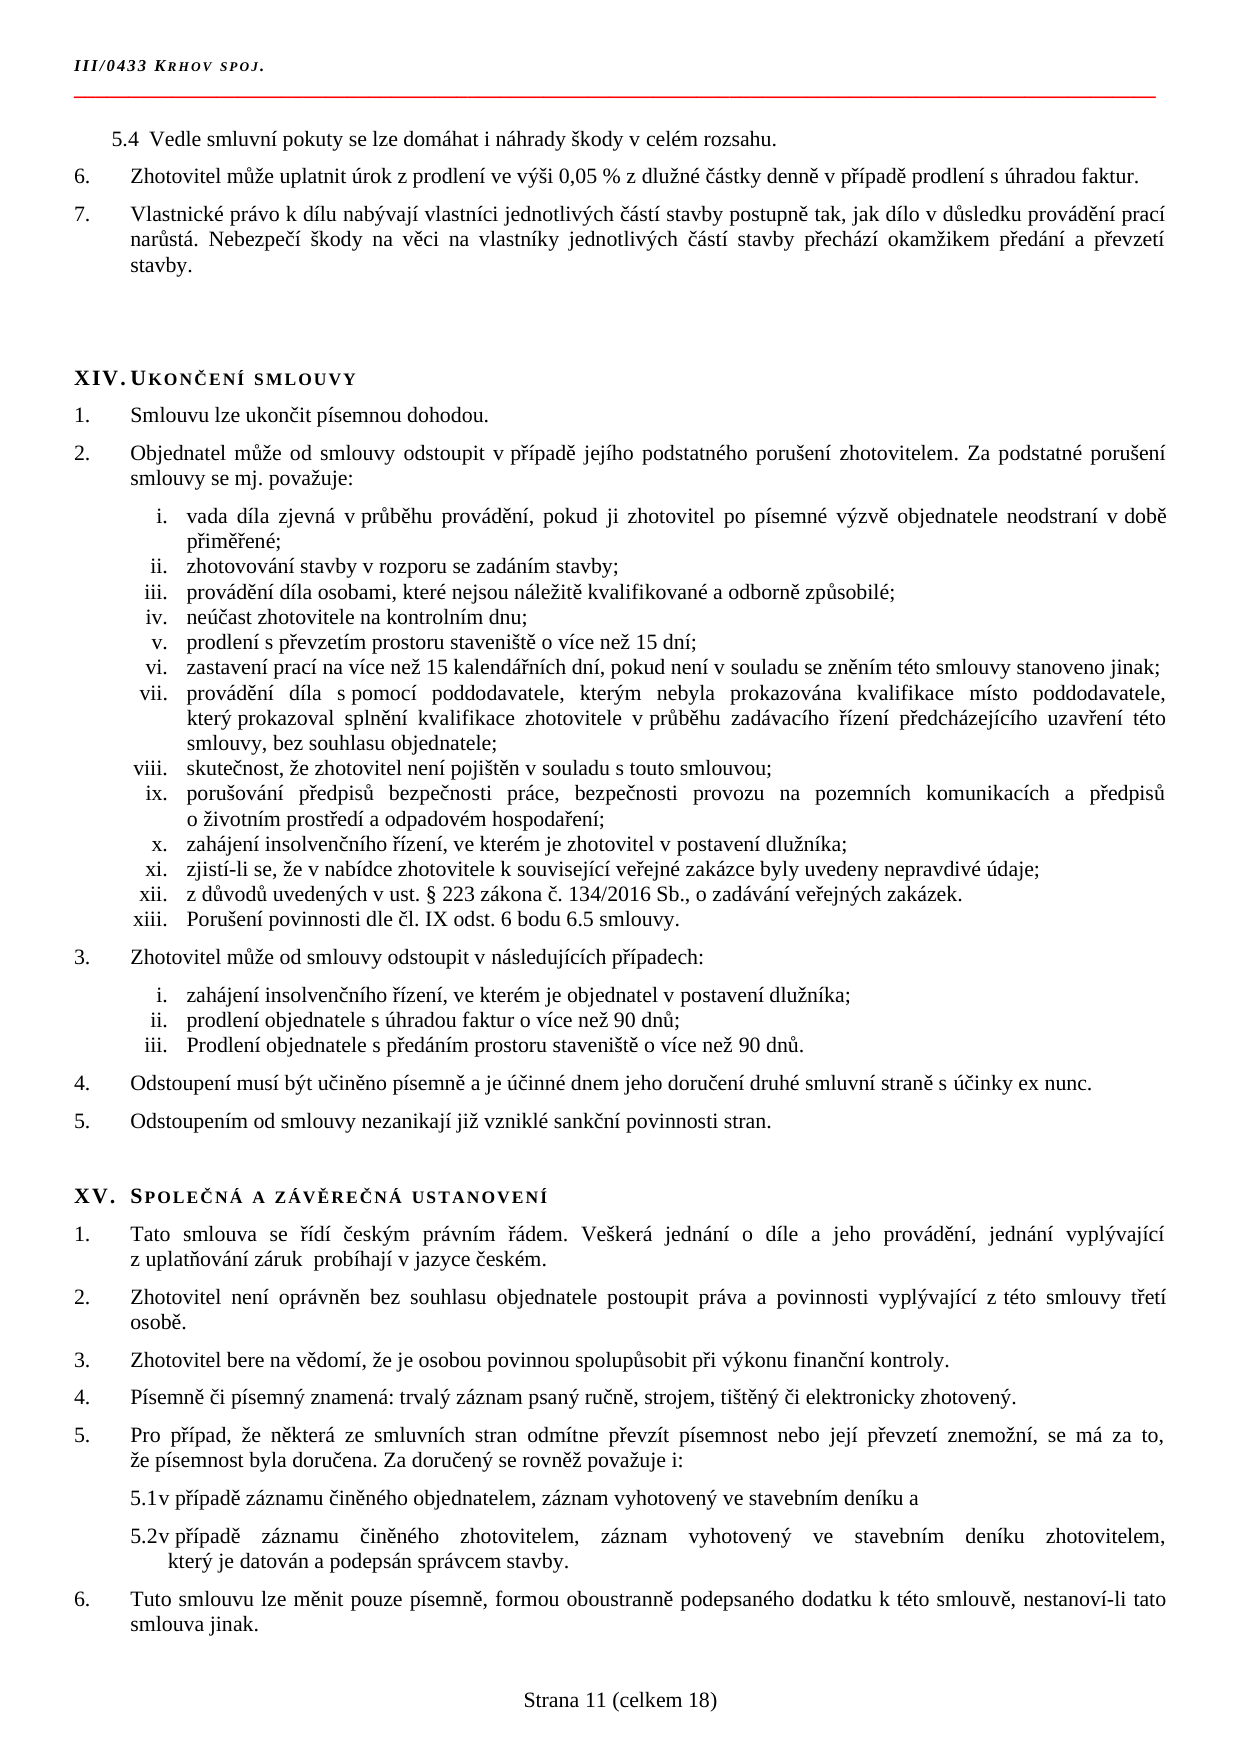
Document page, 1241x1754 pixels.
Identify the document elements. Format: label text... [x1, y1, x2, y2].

list Vedle smluvní pokuty se lze domáhat i náhrady škody v celém rozsahu. [111, 126, 1167, 151]
list Odstoupením od smlouvy nezanikají již vzniklé sankční povinnosti stran. [74, 1108, 1167, 1133]
list v případě záznamu činěného zhotovitelem, záznam vyhotovený ve stavebním deníku zhotovitelem, který je datován a podepsán správcem stavby. [130, 1523, 1167, 1573]
list Vlastnické právo k dílu nabývají vlastníci jednotlivých částí stavby postupně tak, jak dílo v důsledku provádění prací narůstá. Nebezpečí škody na věci na vlastníky jednotlivých částí stavby přechází okamžikem předání a převzetí stavby. [74, 201, 1167, 277]
list Odstoupení musí být učiněno písemně a je účinné dnem jeho doručení druhé smluvní straně s účinky ex nunc. [74, 1070, 1167, 1095]
list Pro případ, že některá ze smluvních stran odmítne převzít písemnost nebo její převzetí znemožní, se má za to, že písemnost byla doručena. Za doručený se rovněž považuje i: [74, 1422, 1167, 1472]
list provádění díla osobami, které nejsou náležitě kvalifikované a odborně způsobilé; [168, 579, 1167, 604]
list zastavení prací na více než 15 kalendářních dní, pokud není v souladu se zněním této smlouvy stanoveno jinak; [168, 654, 1167, 679]
list Zhotovitel může od smlouvy odstoupit v následujících případech: [74, 944, 1167, 969]
list neúčast zhotovitele na kontrolním dnu; [168, 604, 1167, 629]
list provádění díla s pomocí poddodavatele, kterým nebyla prokazována kvalifikace místo poddodavatele, který prokazoval splnění kvalifikace zhotovitele v průběhu zadávacího řízení předcházejícího uzavření této smlouvy, bez souhlasu objednatele; [168, 679, 1167, 755]
list zahájení insolvenčního řízení, ve kterém je objednatel v postavení dlužníka; [168, 982, 1167, 1007]
list Zhotovitel může uplatnit úrok z prodlení ve výši 0,05 % z dlužné částky denně v případě prodlení s úhradou faktur. [74, 163, 1167, 189]
list porušování předpisů bezpečnosti práce, bezpečnosti provozu na pozemních komunikacích a předpisů o životním prostředí a odpadovém hospodaření; [168, 780, 1167, 831]
list Společná a závěrečná ustanovení [74, 1183, 1167, 1208]
list v případě záznamu činěného objednatelem, záznam vyhotovený ve stavebním deníku a [130, 1485, 1167, 1510]
list Objednatel může od smlouvy odstoupit v případě jejího podstatného porušení zhotovitelem. Za podstatné porušení smlouvy se mj. považuje: [74, 440, 1167, 491]
list Porušení povinnosti dle čl. IX odst. 6 bodu 6.5 smlouvy. [168, 906, 1167, 932]
list Smlouvu lze ukončit písemnou dohodou. [74, 402, 1167, 428]
list Ukončení smlouvy [74, 365, 1167, 390]
list zhotovování stavby v rozporu se zadáním stavby; [168, 553, 1167, 579]
list prodlení s převzetím prostoru staveniště o více než 15 dní; [168, 629, 1167, 654]
list Tuto smlouvu lze měnit pouze písemně, formou oboustranně podepsaného dodatku k této smlouvě, nestanoví-li tato smlouva jinak. [74, 1586, 1167, 1636]
list zjistí-li se, že v nabídce zhotovitele k související veřejné zakázce byly uvedeny nepravdivé údaje; [168, 856, 1167, 881]
list vada díla zjevná v průběhu provádění, pokud ji zhotovitel po písemné výzvě objednatele neodstraní v době přiměřené; [168, 503, 1167, 553]
list Tato smlouva se řídí českým právním řádem. Veškerá jednání o díle a jeho provádění, jednání vyplývající z uplatňování záruk probíhají v jazyce českém. [74, 1221, 1167, 1271]
list Prodlení objednatele s předáním prostoru staveniště o více než 90 dnů. [168, 1032, 1167, 1057]
list z důvodů uvedených v ust. § 223 zákona č. 134/2016 Sb., o zadávání veřejných zakázek. [168, 881, 1167, 906]
list Zhotovitel není oprávněn bez souhlasu objednatele postoupit práva a povinnosti vyplývající z této smlouvy třetí osobě. [74, 1284, 1167, 1334]
list prodlení objednatele s úhradou faktur o více než 90 dnů; [168, 1007, 1167, 1032]
list Zhotovitel bere na vědomí, že je osobou povinnou spolupůsobit při výkonu finanční kontroly. [74, 1347, 1167, 1372]
list Písemně či písemný znamená: trvalý záznam psaný ručně, strojem, tištěný či elektronicky zhotovený. [74, 1384, 1167, 1409]
list skutečnost, že zhotovitel není pojištěn v souladu s touto smlouvou; [168, 755, 1167, 780]
list zahájení insolvenčního řízení, ve kterém je zhotovitel v postavení dlužníka; [168, 831, 1167, 856]
